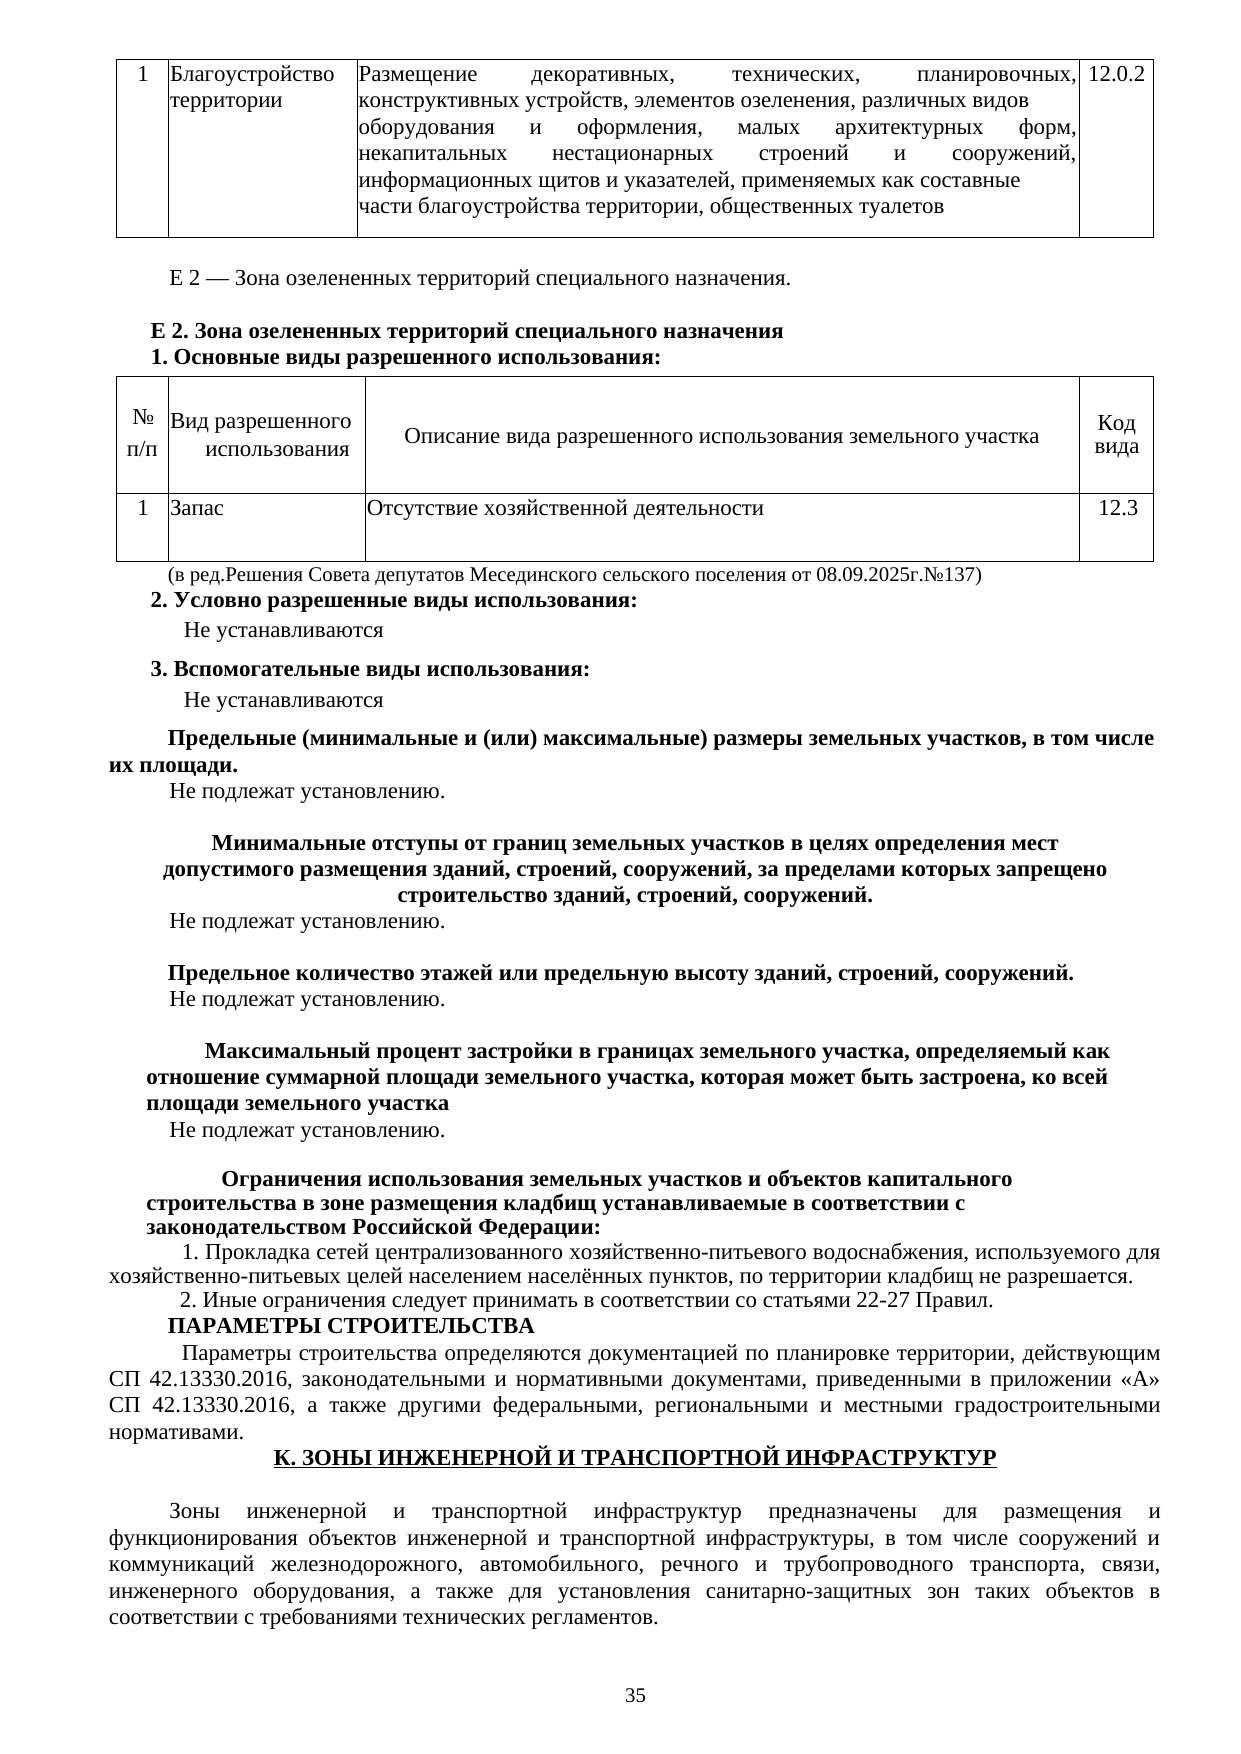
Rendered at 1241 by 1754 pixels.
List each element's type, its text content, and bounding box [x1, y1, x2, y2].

text Ограничения использования земельных участков и объектов капитального строительства в зоне размещения кладбищ устанавливаемые в соответствии с законодательством Российской Федерации: [146, 1167, 1162, 1240]
table_cell Размещение декоративных, технических, планировочных, конструктивных устройств, элементов озеленения, различных видов оборудования и оформления, малых архитектурных форм, некапитальных нестационарных строений и сооружений, информационных щитов и указателей, применяемых как составные части благоустройства территории, общественных туалетов [358, 60, 1079, 237]
text Предельные (минимальные и (или) максимальные) размеры земельных участков, в том числе их площади. [109, 724, 1162, 777]
table_cell Запас [169, 494, 365, 561]
table_cell 1 [117, 60, 168, 237]
text Не устанавливаются [109, 617, 1162, 643]
text Е 2. Зона озелененных территорий специального назначения [109, 317, 1162, 343]
text 2. Иные ограничения следует принимать в соответствии со статьями 22-27 Правил. [109, 1288, 1162, 1312]
text Максимальный процент застройки в границах земельного участка, определяемый как отношение суммарной площади земельного участка, которая может быть застроена, ко всей площади земельного участка [146, 1037, 1162, 1116]
text К. ЗОНЫ ИНЖЕНЕРНОЙ И ТРАНСПОРТНОЙ ИНФРАСТРУКТУР [109, 1444, 1162, 1471]
text Предельное количество этажей или предельную высоту зданий, строений, сооружений. [109, 959, 1162, 985]
text Е 2 — Зона озелененных территорий специального назначения. [109, 264, 1162, 290]
table_header № п/п [117, 377, 168, 493]
text Не подлежат установлению. [109, 1116, 1162, 1142]
text Параметры строительства определяются документацией по планировке территории, действующим СП 42.13330.2016, законодательными и нормативными документами, приведенными в приложении «А» СП 42.13330.2016, а также другими федеральными, региональными и местными градостроительными нормативами. [109, 1339, 1162, 1444]
table_header Код вида [1080, 377, 1153, 493]
table_cell Отсутствие хозяйственной деятельности [366, 494, 1079, 561]
table_header Вид разрешенного использования [169, 377, 365, 493]
text Минимальные отступы от границ земельных участков в целях определения мест допустимого размещения зданий, строений, сооружений, за пределами которых запрещено строительство зданий, строений, сооружений. [109, 828, 1162, 908]
text 1. Основные виды разрешенного использования: [109, 343, 1162, 369]
table_cell 1 [117, 494, 168, 561]
text ПАРАМЕТРЫ СТРОИТЕЛЬСТВА [109, 1312, 1162, 1339]
text Не подлежат установлению. [109, 985, 1162, 1012]
text 1. Прокладка сетей централизованного хозяйственно-питьевого водоснабжения, используемого для хозяйственно-питьевых целей населением населённых пунктов, по территории кладбищ не разрешается. [109, 1240, 1162, 1288]
table_cell 12.3 [1080, 494, 1153, 561]
text Не подлежат установлению. [109, 908, 1162, 934]
text Не подлежат установлению. [109, 777, 1162, 803]
text 2. Условно разрешенные виды использования: [109, 586, 1162, 613]
text (в ред.Решения Совета депутатов Месединского сельского поселения от 08.09.2025г.№137) [109, 562, 1162, 586]
table_cell Благоустройство территории [169, 60, 357, 237]
text Зоны инженерной и транспортной инфраструктур предназначены для размещения и функционирования объектов инженерной и транспортной инфраструктуры, в том числе сооружений и коммуникаций железнодорожного, автомобильного, речного и трубопроводного транспорта, связи, инженерного оборудования, а также для установления санитарно-защитных зон таких объектов в соответствии с требованиями технических регламентов. [109, 1498, 1162, 1629]
table_header Описание вида разрешенного использования земельного участка [366, 377, 1079, 493]
table_cell 12.0.2 [1080, 60, 1153, 237]
text 3. Вспомогательные виды использования: [109, 655, 1162, 682]
text Не устанавливаются [109, 686, 1162, 712]
